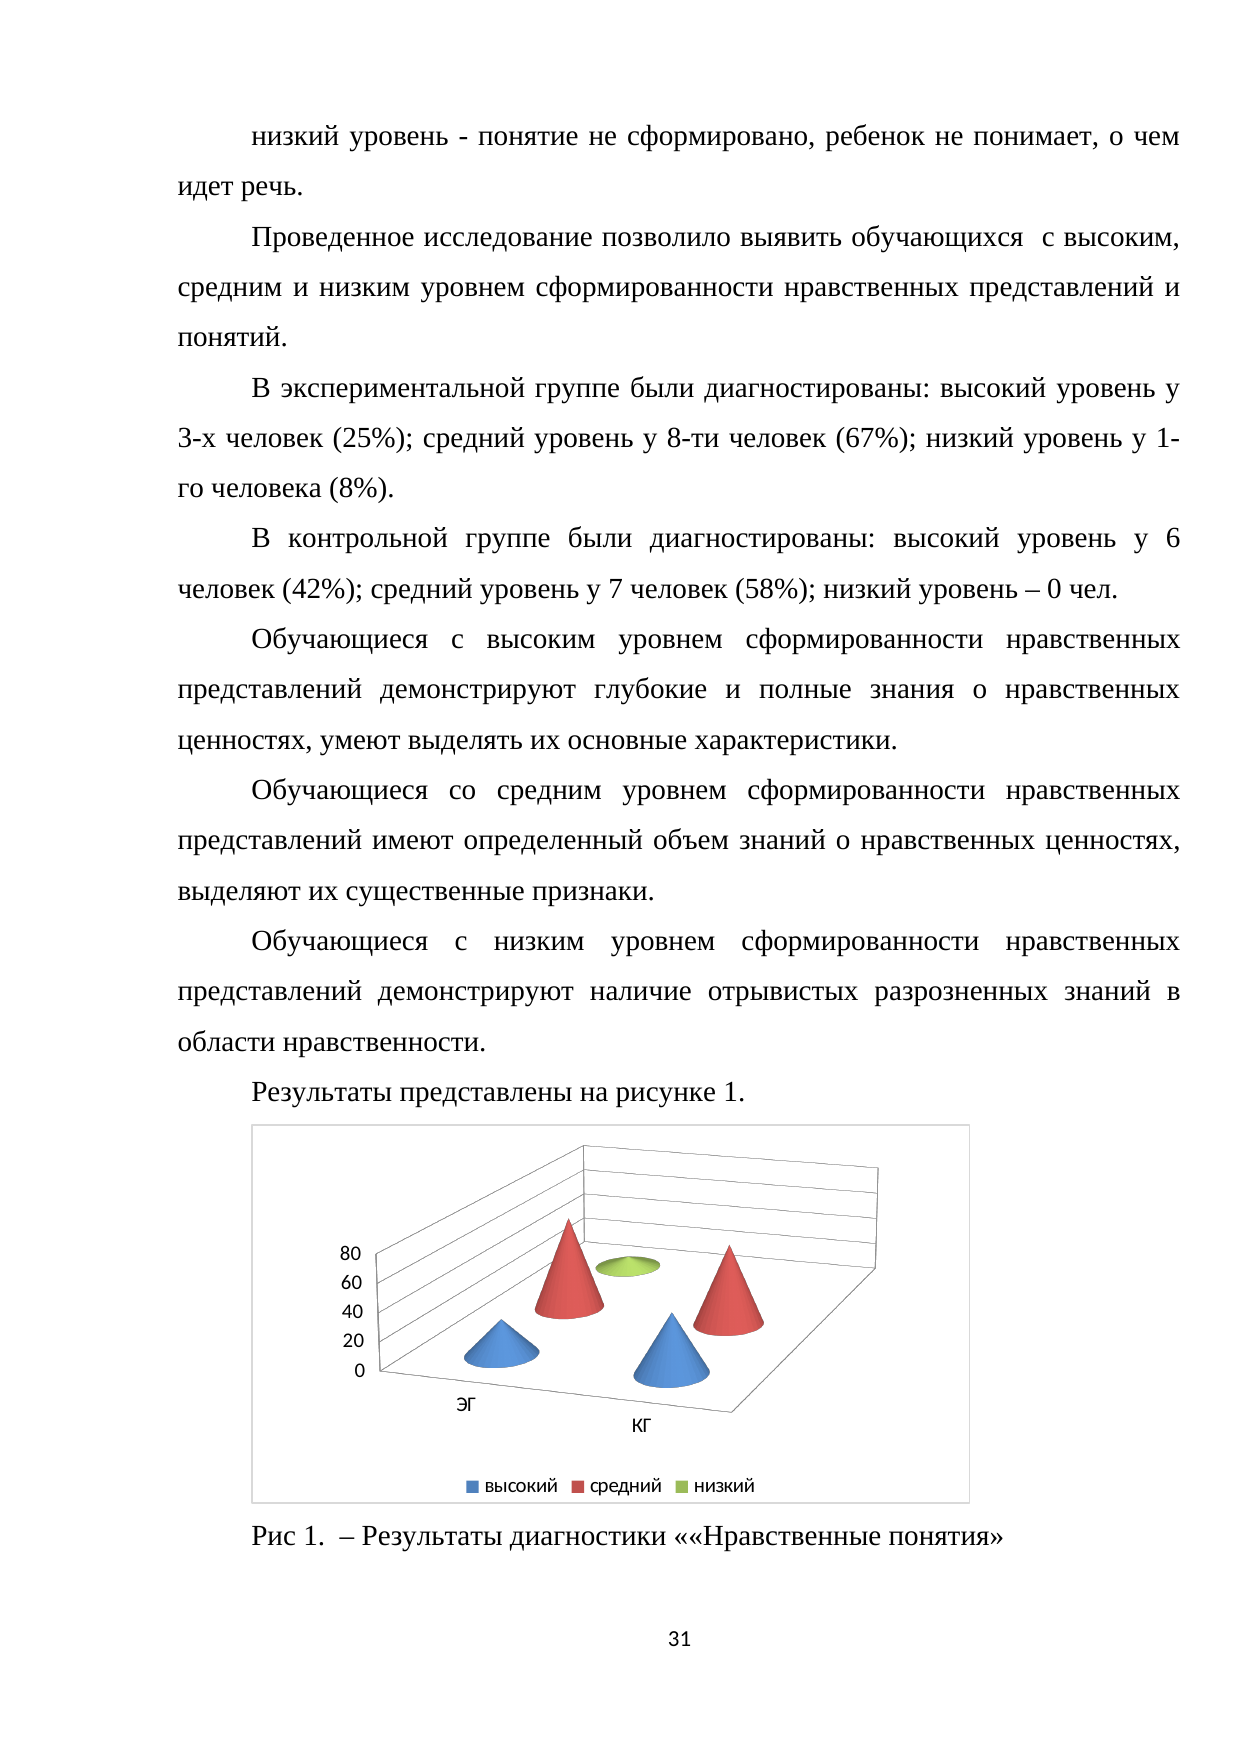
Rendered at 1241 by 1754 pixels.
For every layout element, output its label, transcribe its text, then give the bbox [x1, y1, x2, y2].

text Обучающиеся со средним уровнем сформированности нравственных представлений имеют определенный объем знаний о нравственных ценностях, выделяют их существенные признаки. [177, 772, 1181, 906]
text В контрольной группе были диагностированы: высокий уровень у 6 человек (42%); средний уровень у 7 человек (58%); низкий уровень – 0 чел. [177, 521, 1181, 604]
text Обучающиеся с низким уровнем сформированности нравственных представлений демонстрируют наличие отрывистых разрозненных знаний в области нравственности. [177, 923, 1181, 1057]
text В экспериментальной группе были диагностированы: высокий уровень у 3-х человек (25%); средний уровень у 8-ти человек (67%); низкий уровень у 1-го человека (8%). [177, 370, 1181, 504]
text Обучающиеся с высоким уровнем сформированности нравственных представлений демонстрируют глубокие и полные знания о нравственных ценностях, умеют выделять их основные характеристики. [177, 621, 1181, 755]
text Проведенное исследование позволило выявить обучающихся с высоким, средним и низким уровнем сформированности нравственных представлений и понятий. [177, 219, 1181, 353]
text Рис 1. – Результаты диагностики ««Нравственные понятия» [177, 1518, 1181, 1552]
text низкий уровень - понятие не сформировано, ребенок не понимает, о чем идет речь. [177, 118, 1181, 202]
text Результаты представлены на рисунке 1. [177, 1074, 1181, 1108]
